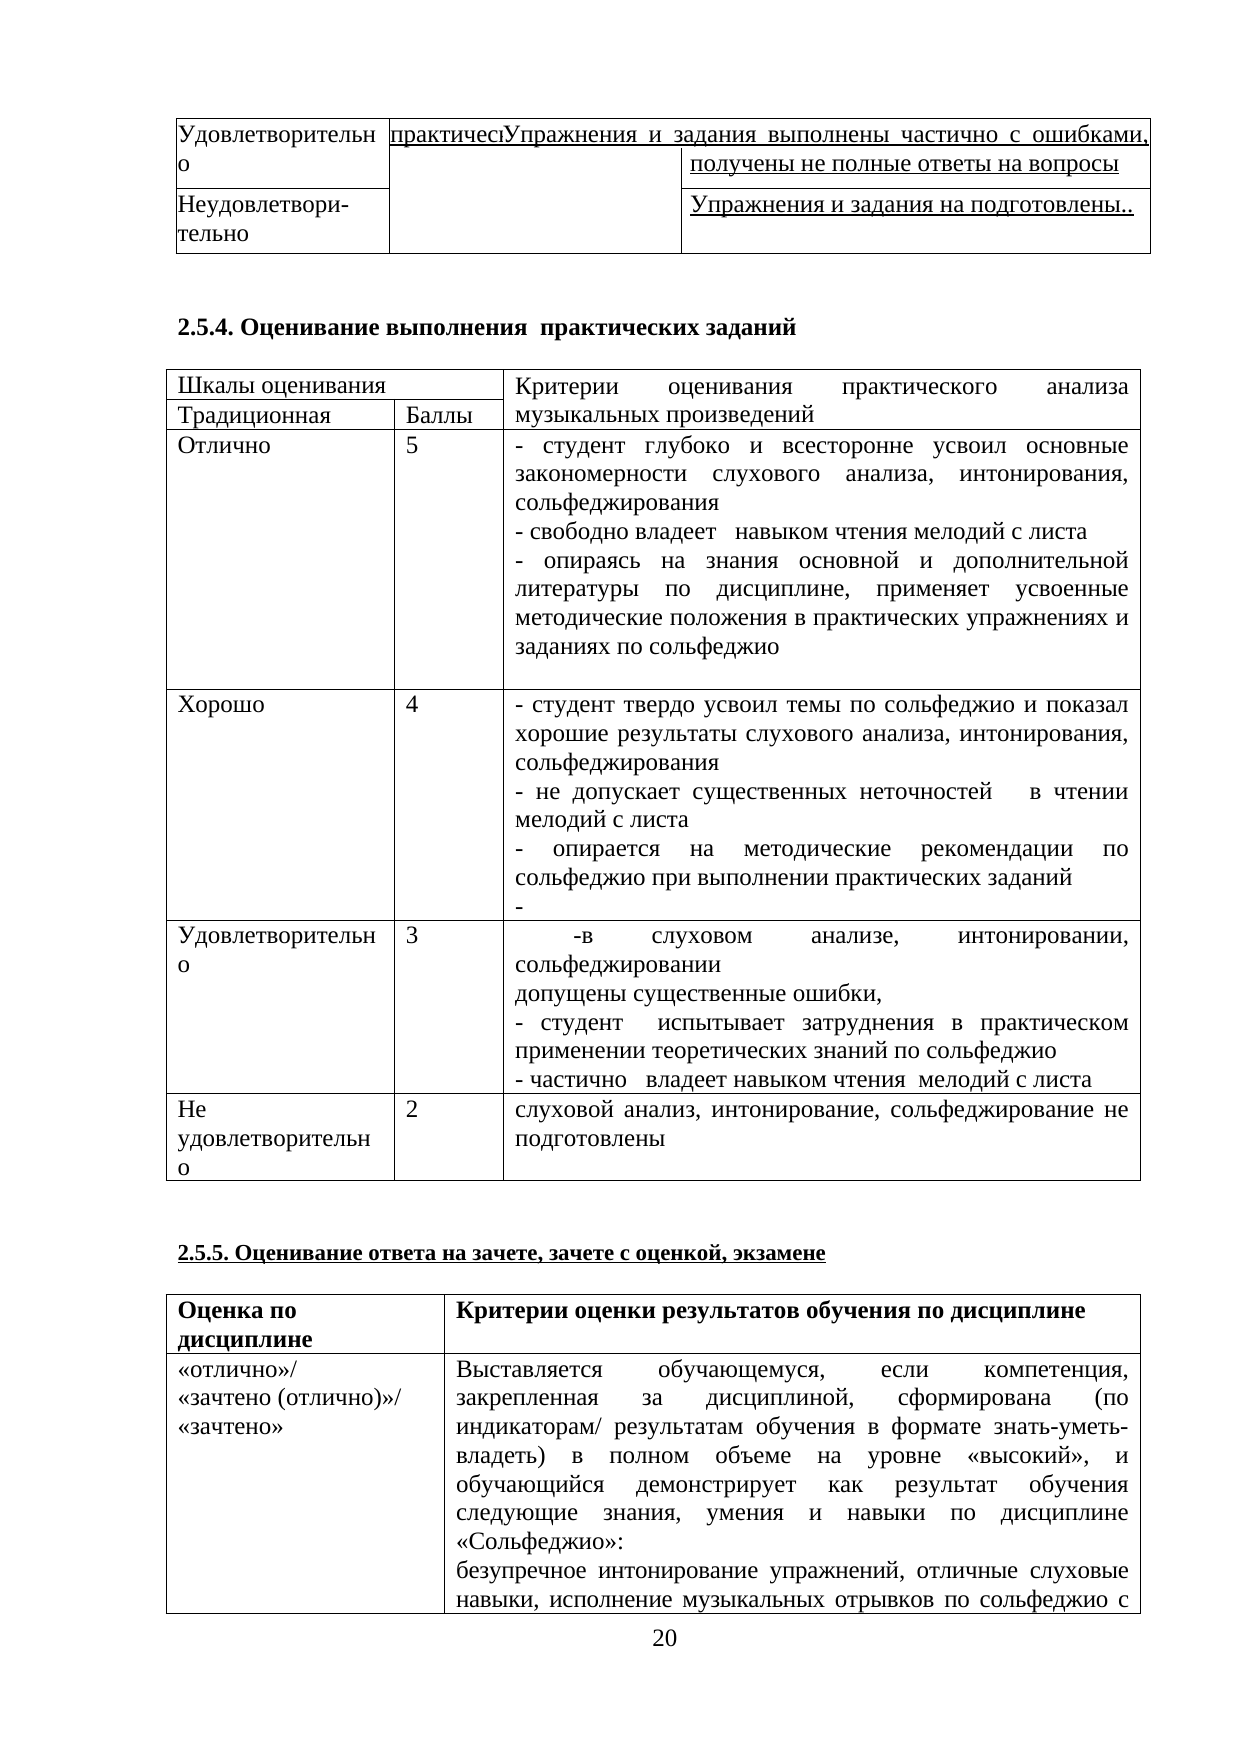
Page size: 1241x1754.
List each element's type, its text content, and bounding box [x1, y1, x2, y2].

table_header Критерии оценивания практического анализа музыкальных произведений [504, 370, 1140, 429]
table_cell Упражнения и задания выполнены частично с ошибками, получены не полные ответы на вопросы [682, 119, 1150, 188]
table_cell 3 [395, 921, 503, 1093]
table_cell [445, 1354, 1140, 1612]
table_cell Удовлетворительно [167, 921, 394, 1093]
text 2.5.4. Оценивание выполнения практических заданий [177, 312, 1152, 340]
table_cell Хорошо [167, 690, 394, 919]
table_cell Баллы [395, 400, 503, 429]
table_header Критерии оценки результатов обучения по дисциплине [445, 1295, 1140, 1353]
table_header Оценка по дисциплине [167, 1295, 444, 1353]
table_cell Традиционная [167, 400, 394, 429]
table_cell слуховой анализ, интонирование, сольфеджирование не подготовлены [504, 1094, 1140, 1180]
table_cell 5 [395, 430, 503, 688]
table_cell 4 [395, 690, 503, 919]
table_cell Отлично [167, 430, 394, 688]
table_cell Неудовлетворительно [177, 189, 389, 253]
table_cell Не удовлетворительно [167, 1094, 394, 1180]
table_cell Упражнения и задания на подготовлены.. [682, 189, 1150, 253]
table_cell -в слуховом анализе, интонировании, сольфеджировании допущены существенные ошибки, - студент испытывает затруднения в практическом применении теоретических знаний по сольфеджио - частично владеет навыком чтения мелодий с листа [504, 921, 1140, 1093]
table_cell - студент твердо усвоил темы по сольфеджио и показал хорошие результаты слухового анализа, интонирования, сольфеджирования - не допускает существенных неточностей в чтении мелодий с листа - опирается на методические рекомендации по сольфеджио при выполнении практических заданий - [504, 690, 1140, 919]
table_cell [167, 1354, 444, 1612]
table_header Шкалы оценивания [167, 370, 503, 399]
text 2.5.5. Оценивание ответа на зачете, зачете с оценкой, экзамене [177, 1239, 1152, 1265]
table_cell - студент глубоко и всесторонне усвоил основные закономерности слухового анализа, интонирования, сольфеджирования - свободно владеет навыком чтения мелодий с листа - опираясь на знания основной и дополнительной литературы по дисциплине, применяет усвоенные методические положения в практических упражнениях и заданиях по сольфеджио [504, 430, 1140, 688]
table_cell 2 [395, 1094, 503, 1180]
table_cell Удовлетворительно [177, 119, 389, 188]
